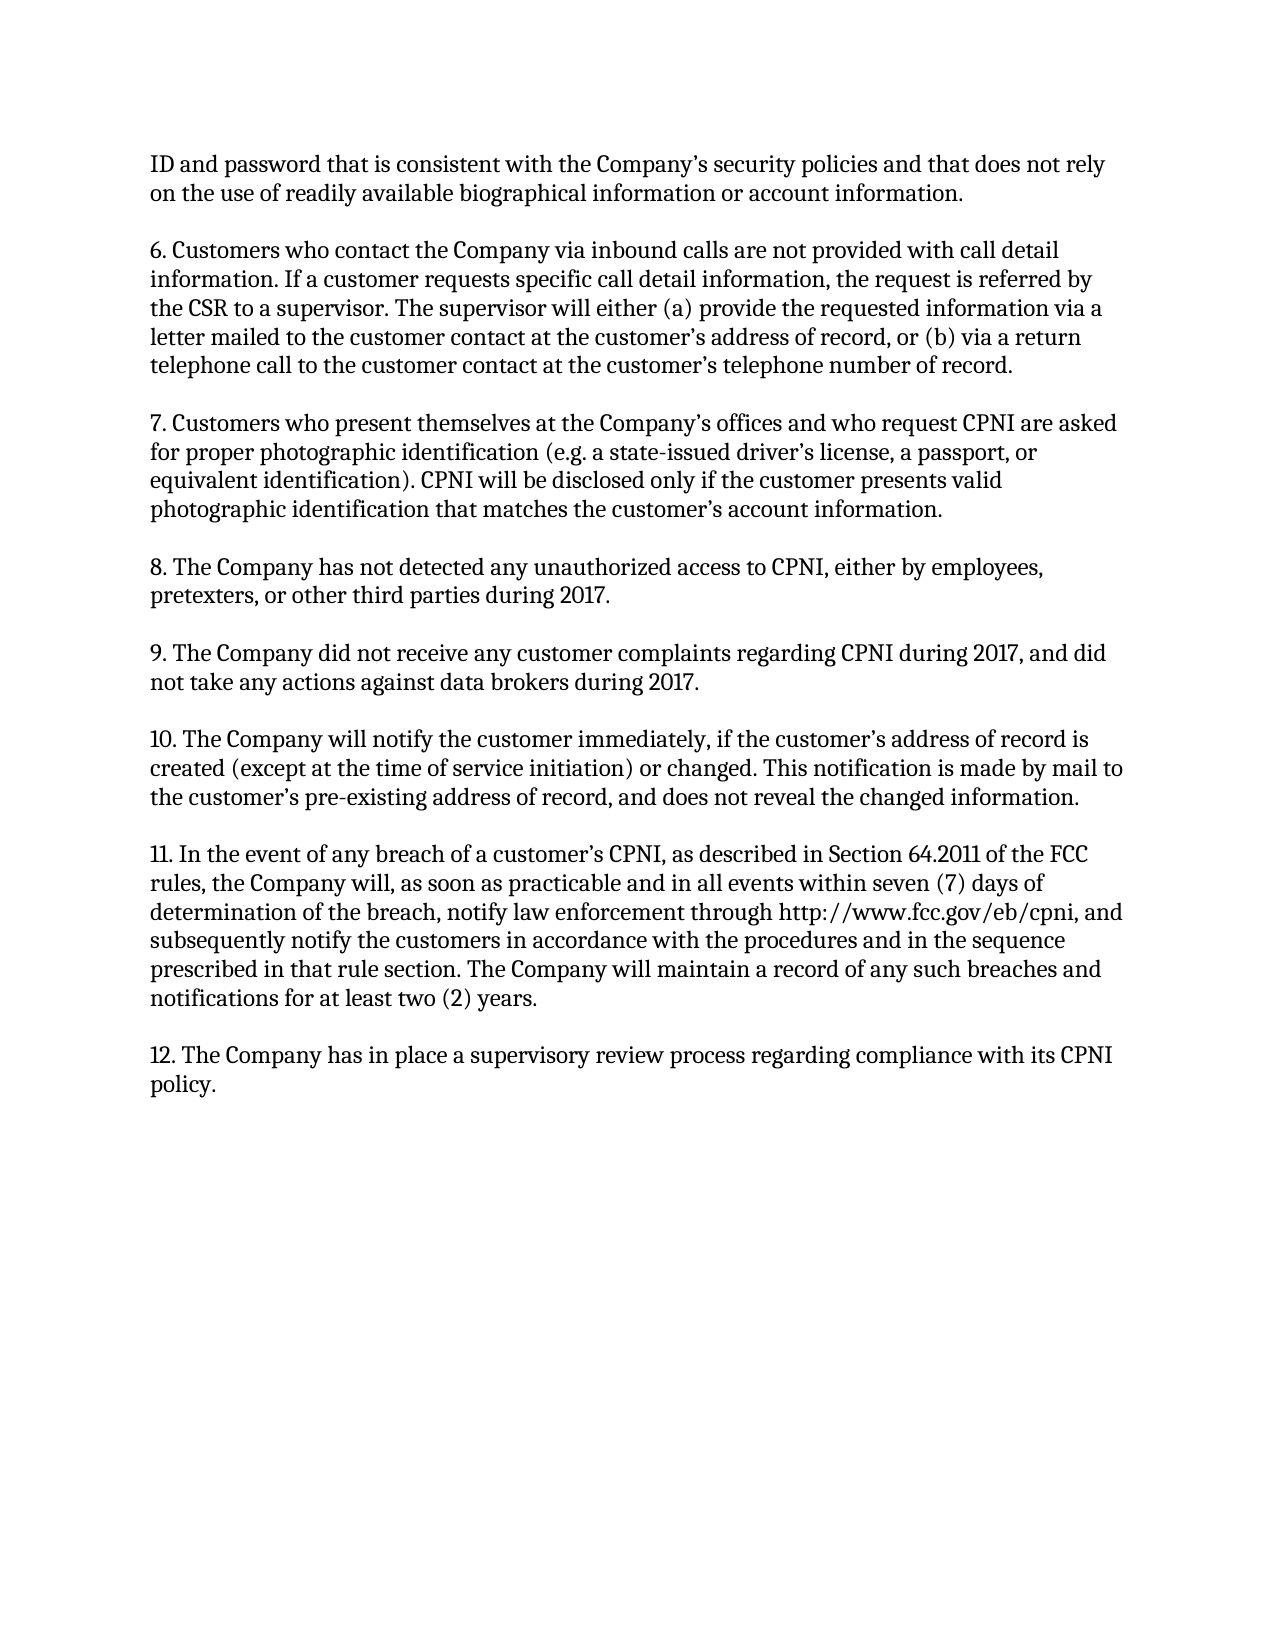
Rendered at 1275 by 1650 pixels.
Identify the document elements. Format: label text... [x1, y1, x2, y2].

text 6. Customers who contact the Company via inbound calls are not provided with call detail information. If a customer requests specific call detail information, the request is referred by the CSR to a supervisor. The supervisor will either (a) provide the requested information via a letter mailed to the customer contact at the customer’s address of record, or (b) via a return telephone call to the customer contact at the customer’s telephone number of record. [150, 236, 1125, 380]
text 8. The Company has not detected any unauthorized access to CPNI, either by employees, pretexters, or other third parties during 2017. [150, 552, 1125, 610]
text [150, 150, 1125, 207]
text 12. The Company has in place a supervisory review process regarding compliance with its CPNI policy. [150, 1041, 1125, 1099]
text 9. The Company did not receive any customer complaints regarding CPNI during 2017, and did not take any actions against data brokers during 2017. [150, 639, 1125, 696]
text 7. Customers who present themselves at the Company’s offices and who request CPNI are asked for proper photographic identification (e.g. a state-issued driver’s license, a passport, or equivalent identification). CPNI will be disclosed only if the customer presents valid photographic identification that matches the customer’s account information. [150, 409, 1125, 524]
text 11. In the event of any breach of a customer’s CPNI, as described in Section 64.2011 of the FCC rules, the Company will, as soon as practicable and in all events within seven (7) days of determination of the breach, notify law enforcement through http://www.fcc.gov/eb/cpni, and subsequently notify the customers in accordance with the procedures and in the sequence prescribed in that rule section. The Company will maintain a record of any such breaches and notifications for at least two (2) years. [150, 840, 1125, 1012]
text 10. The Company will notify the customer immediately, if the customer’s address of record is created (except at the time of service initiation) or changed. This notification is made by mail to the customer’s pre-existing address of record, and does not reveal the changed information. [150, 725, 1125, 811]
